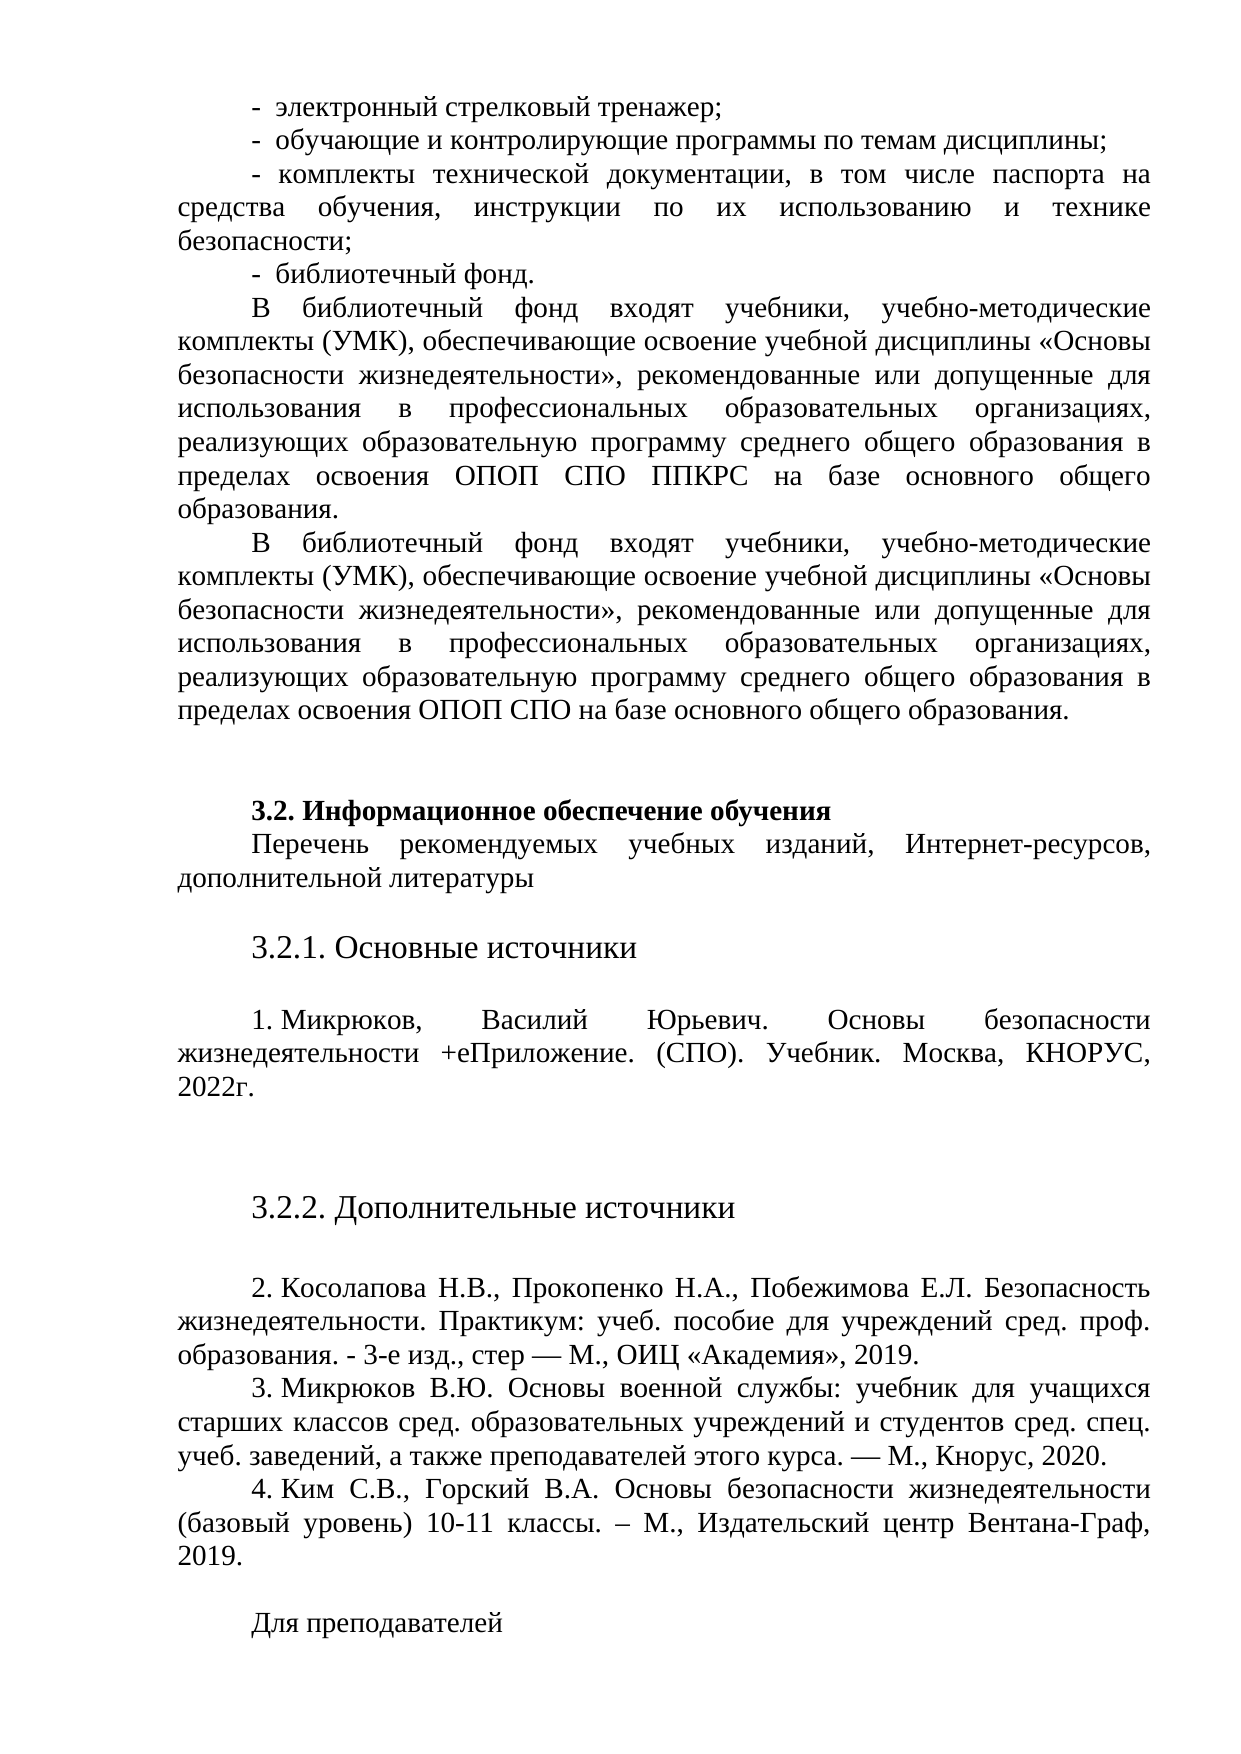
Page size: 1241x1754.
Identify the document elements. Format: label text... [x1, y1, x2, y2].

text - электронный стрелковый тренажер; [177, 89, 1152, 122]
list Косолапова Н.В., Прокопенко Н.А., Побежимова Е.Л. Безопасность жизнедеятельности. Практикум: учеб. пособие для учреждений сред. проф. образования. - 3-е изд., стер — М., ОИЦ «Академия», 2019. [177, 1270, 1152, 1371]
text - обучающие и контролирующие программы по темам дисциплины; [177, 122, 1152, 156]
text В библиотечный фонд входят учебники, учебно-методические комплекты (УМК), обеспечивающие освоение учебной дисциплины «Основы безопасности жизнедеятельности», рекомендованные или допущенные для использования в профессиональных образовательных организациях, реализующих образовательную программу среднего общего образования в пределах освоения ОПОП СПО ППКРС на базе основного общего образования. [177, 290, 1152, 525]
text Для преподавателей [177, 1605, 1152, 1639]
text 3.2.2. Дополнительные источники [177, 1187, 1152, 1226]
text Перечень рекомендуемых учебных изданий, Интернет-ресурсов, дополнительной литературы [177, 827, 1152, 894]
list Ким С.В., Горский В.А. Основы безопасности жизнедеятельности (базовый уровень) 10-11 классы. – М., Издательский центр Вентана-Граф, 2019. [177, 1471, 1152, 1572]
text - библиотечный фонд. [177, 256, 1152, 290]
text 3.2. Информационное обеспечение обучения [177, 793, 1152, 827]
list Микрюков В.Ю. Основы военной службы: учебник для учащихся старших классов сред. образовательных учреждений и студентов сред. спец. учеб. заведений, а также преподавателей этого курса. — М., Кнорус, 2020. [177, 1371, 1152, 1471]
text В библиотечный фонд входят учебники, учебно-методические комплекты (УМК), обеспечивающие освоение учебной дисциплины «Основы безопасности жизнедеятельности», рекомендованные или допущенные для использования в профессиональных образовательных организациях, реализующих образовательную программу среднего общего образования в пределах освоения ОПОП СПО на базе основного общего образования. [177, 525, 1152, 726]
list Микрюков, Василий Юрьевич. Основы безопасности жизнедеятельности +еПриложение. (СПО). Учебник. Москва, КНОРУС, 2022г. [177, 1002, 1152, 1103]
text 3.2.1. Основные источники [177, 927, 1152, 966]
text - комплекты технической документации, в том числе паспорта на средства обучения, инструкции по их использованию и технике безопасности; [177, 156, 1152, 256]
